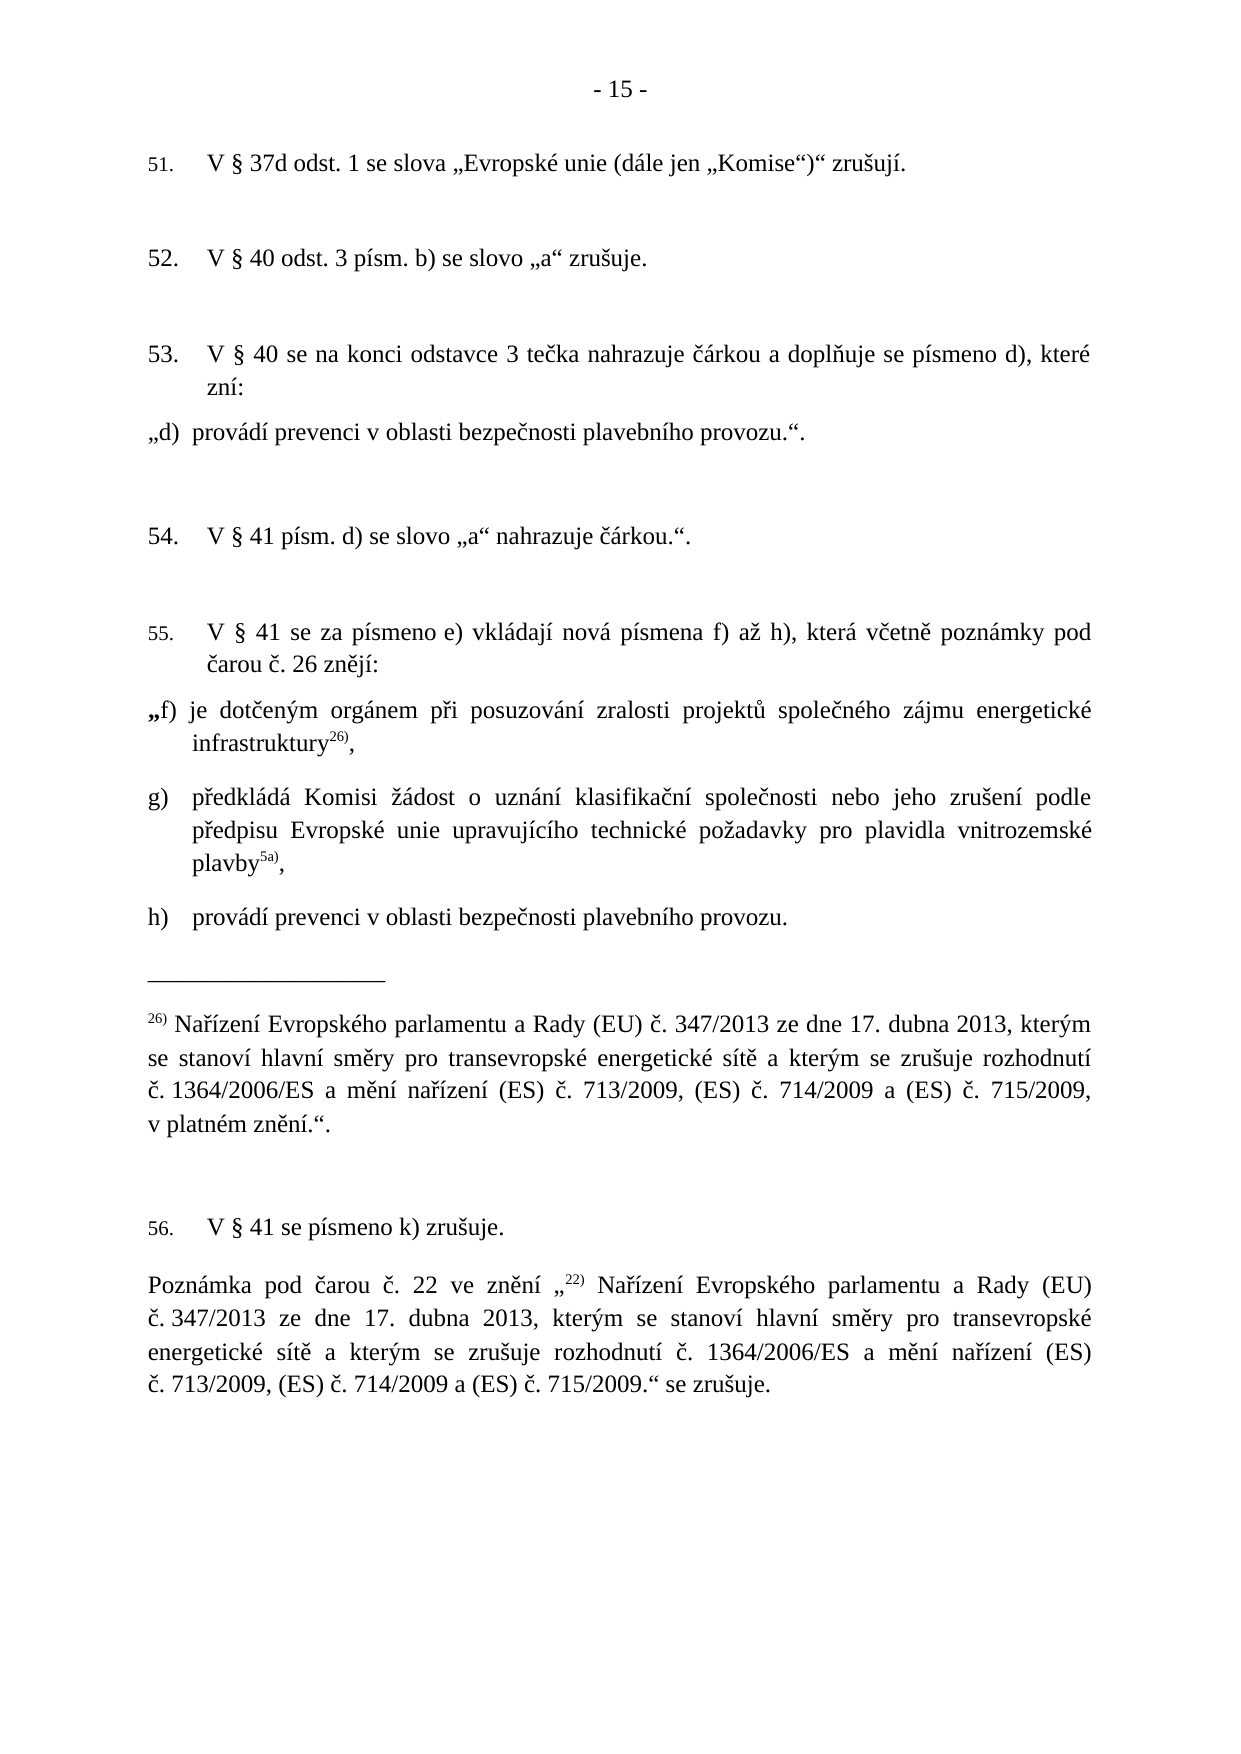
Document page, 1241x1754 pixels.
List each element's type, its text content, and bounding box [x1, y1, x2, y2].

text V § 41 se písmeno k) zrušuje. [148, 1212, 1093, 1241]
text „f) je dotčeným orgánem při posuzování zralosti projektů společného zájmu energetické infrastruktury26), [148, 695, 1093, 757]
text V § 37d odst. 1 se slova „Evropské unie (dále jen „Komise“)“ zrušují. [148, 148, 1093, 176]
text 26) Nařízení Evropského parlamentu a Rady (EU) č. 347/2013 ze dne 17. dubna 2013, kterým se stanoví hlavní směry pro transevropské energetické sítě a kterým se zrušuje rozhodnutí č. 1364/2006/ES a mění nařízení (ES) č. 713/2009, (ES) č. 714/2009 a (ES) č. 715/2009, v platném znění.“. [148, 1009, 1093, 1137]
text „d) provádí prevenci v oblasti bezpečnosti plavebního provozu.“. [148, 417, 1093, 446]
text V § 40 odst. 3 písm. b) se slovo „a“ zrušuje. [148, 243, 1093, 272]
text Poznámka pod čarou č. 22 ve znění „22) Nařízení Evropského parlamentu a Rady (EU) č. 347/2013 ze dne 17. dubna 2013, kterým se stanoví hlavní směry pro transevropské energetické sítě a kterým se zrušuje rozhodnutí č. 1364/2006/ES a mění nařízení (ES) č. 713/2009, (ES) č. 714/2009 a (ES) č. 715/2009.“ se zrušuje. [148, 1271, 1093, 1398]
text V § 41 se za písmeno e) vkládají nová písmena f) až h), která včetně poznámky pod čarou č. 26 znějí: [148, 617, 1093, 678]
text ___________________ [148, 956, 1093, 984]
text g) předkládá Komisi žádost o uznání klasifikační společnosti nebo jeho zrušení podle předpisu Evropské unie upravujícího technické požadavky pro plavidla vnitrozemské plavby5a), [148, 782, 1093, 877]
text h) provádí prevenci v oblasti bezpečnosti plavebního provozu. [148, 902, 1093, 931]
text V § 40 se na konci odstavce 3 tečka nahrazuje čárkou a doplňuje se písmeno d), které zní: [148, 339, 1093, 400]
text V § 41 písm. d) se slovo „a“ nahrazuje čárkou.“. [148, 521, 1093, 550]
